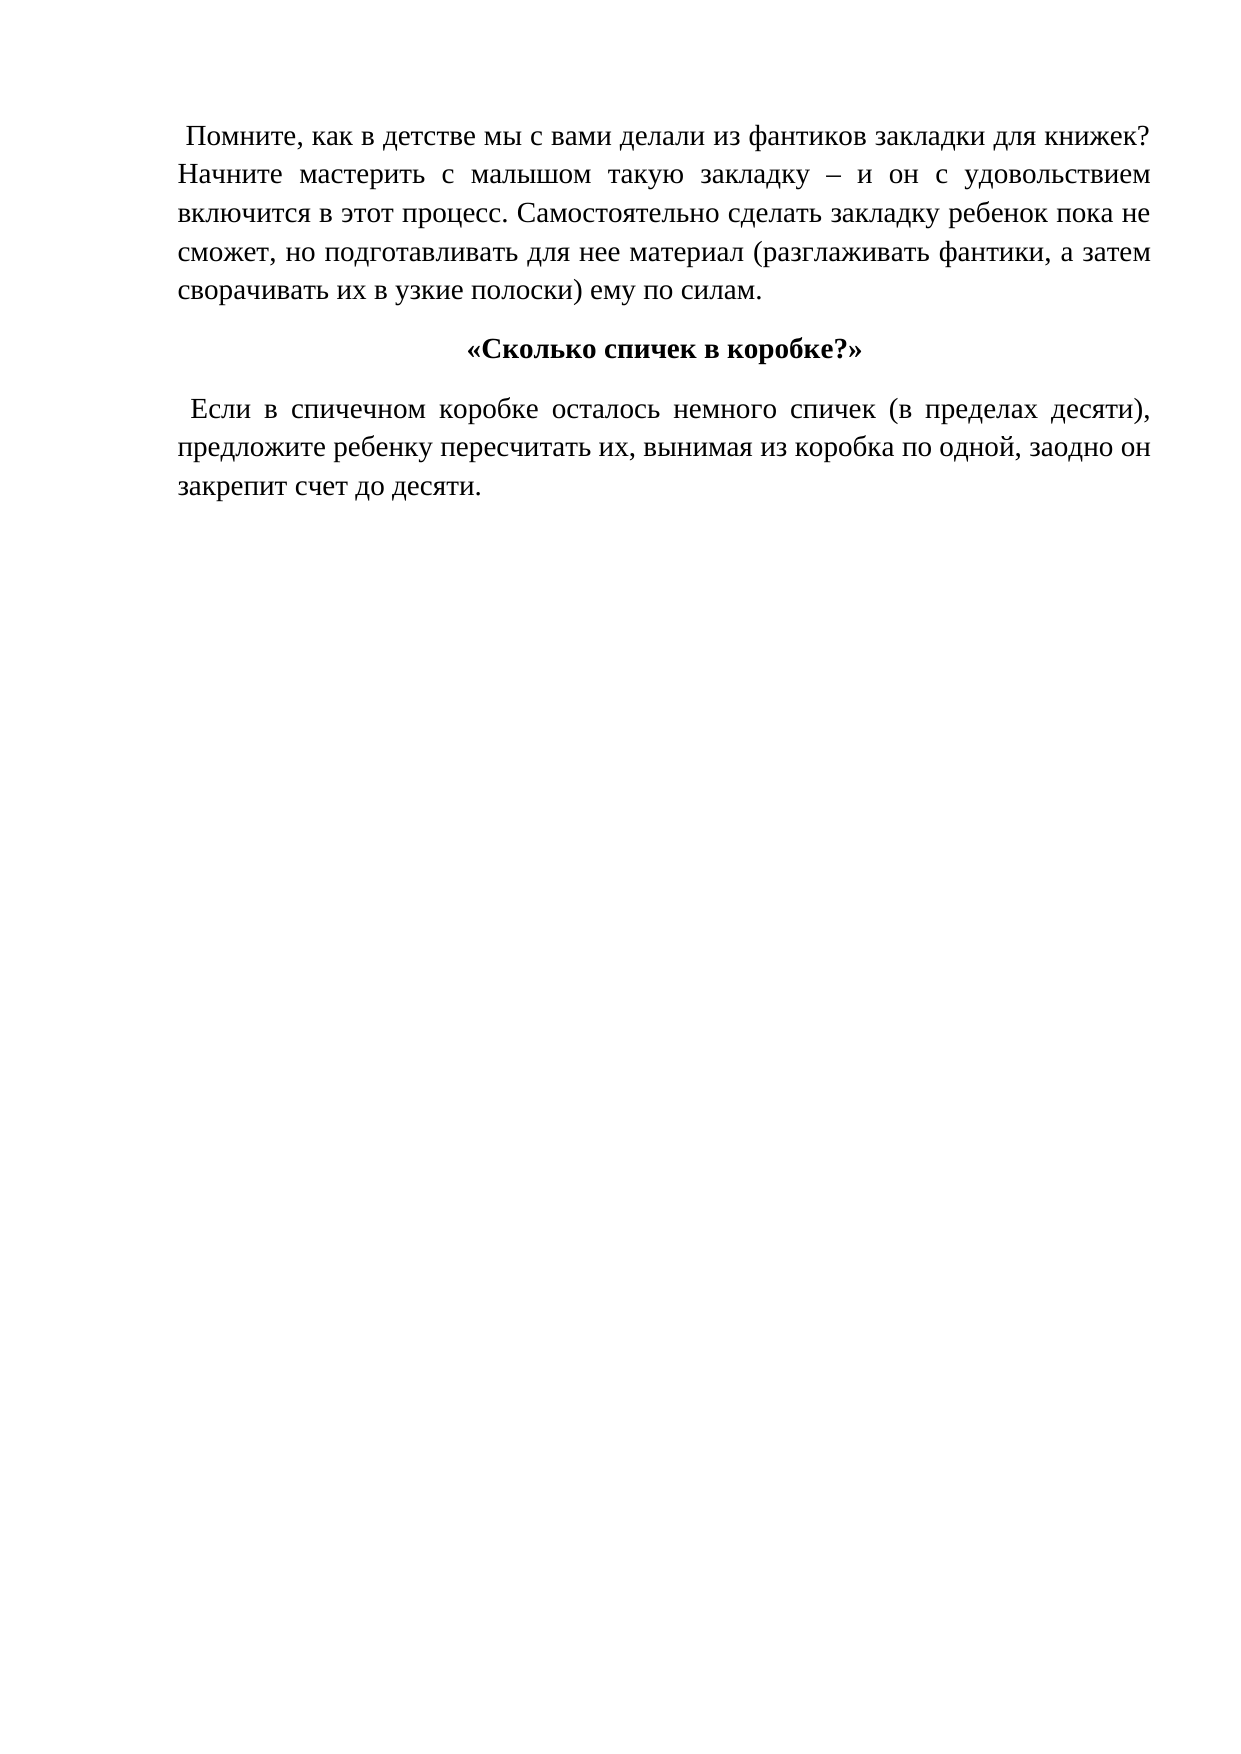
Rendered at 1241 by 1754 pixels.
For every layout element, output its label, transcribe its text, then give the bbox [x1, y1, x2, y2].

text «Сколько спичек в коробке?» [177, 332, 1152, 365]
text Помните, как в детстве мы с вами делали из фантиков закладки для книжек? Начните мастерить с малышом такую закладку – и он с удовольствием включится в этот процесс. Самостоятельно сделать закладку ребенок пока не сможет, но подготавливать для нее материал (разглаживать фантики, а затем сворачивать их в узкие полоски) ему по силам. [177, 118, 1152, 306]
text Если в спичечном коробке осталось немного спичек (в пределах десяти), предложите ребенку пересчитать их, вынимая из коробка по одной, заодно он закрепит счет до десяти. [177, 391, 1152, 502]
